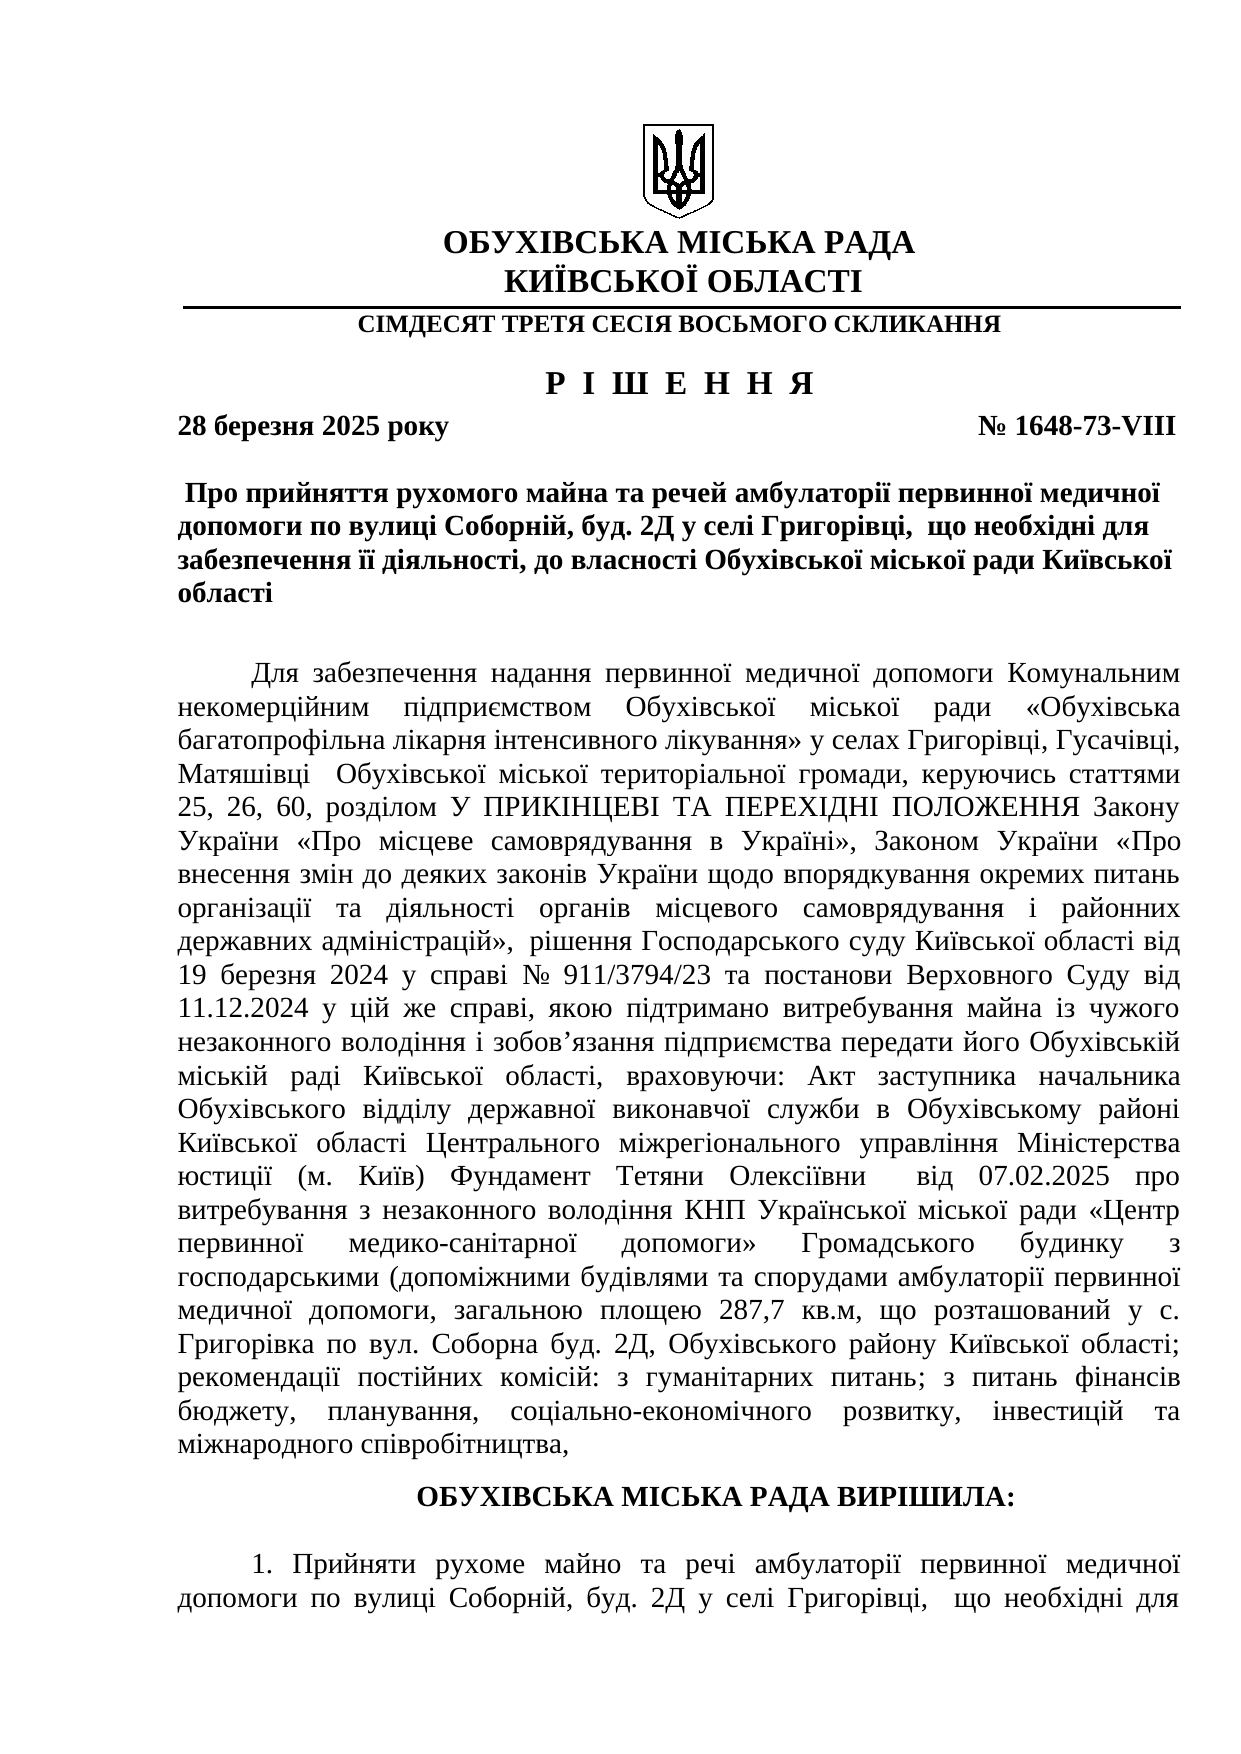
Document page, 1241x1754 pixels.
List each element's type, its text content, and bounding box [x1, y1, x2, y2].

text Р І Ш Е Н Н Я [177, 363, 1181, 402]
text Про прийняття рухомого майна та речей амбулаторії первинної медичної допомоги по вулиці Соборній, буд. 2Д у селі Григорівці, що необхідні для забезпечення її діяльності, до власності Обухівської міської ради Київської області [177, 475, 1181, 609]
text КИЇВСЬКОЇ ОБЛАСТІ [177, 261, 1181, 299]
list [177, 1546, 1181, 1613]
text Для забезпечення надання первинної медичної допомоги Комунальним некомерційним підприємством Обухівської міської ради «Обухівська багатопрофільна лікарня інтенсивного лікування» у селах Григорівці, Гусачівці, Матяшівці Обухівської міської територіальної громади, керуючись статтями 25, 26, 60, розділом У ПРИКІНЦЕВІ ТА ПЕРЕХІДНІ ПОЛОЖЕННЯ Закону України «Про місцеве самоврядування в Україні», Законом України «Про внесення змін до деяких законів України щодо впорядкування окремих питань організації та діяльності органів місцевого самоврядування і районних державних адміністрацій», рішення Господарського суду Київської області від 19 березня 2024 у справі № 911/3794/23 та постанови Верховного Суду від 11.12.2024 у цій же справі, якою підтримано витребування майна із чужого незаконного володіння і зобов’язання підприємства передати його Обухівській міській раді Київської області, враховуючи: Акт заступника начальника Обухівського відділу державної виконавчої служби в Обухівському районі Київської області Центрального міжрегіонального управління Міністерства юстиції (м. Київ) Фундамент Тетяни Олексіївни від 07.02.2025 про витребування з незаконного володіння КНП Української міської ради «Центр первинної медико-санітарної допомоги» Громадського будинку з господарськими (допоміжними будівлями та спорудами амбулаторії первинної медичної допомоги, загальною площею 287,7 кв.м, що розташований у с. Григорівка по вул. Соборна буд. 2Д, Обухівського району Київської області; рекомендації постійних комісій: з гуманітарних питань; з питань фінансів бюджету, планування, соціально-економічного розвитку, інвестицій та міжнародного співробітництва, [177, 923, 1181, 1460]
text ОБУХІВСЬКА МІСЬКА РАДА [177, 223, 1181, 261]
text 28 березня 2025 року № 1648-73-VІІІ [177, 408, 1181, 441]
text Для забезпечення надання первинної медичної допомоги Комунальним некомерційним підприємством Обухівської міської ради «Обухівська багатопрофільна лікарня інтенсивного лікування» у селах Григорівці, Гусачівці, Матяшівці Обухівської міської територіальної громади, керуючись статтями 25, 26, 60, розділом У ПРИКІНЦЕВІ ТА ПЕРЕХІДНІ ПОЛОЖЕННЯ Закону України «Про місцеве самоврядування в Україні», Законом України «Про внесення змін до деяких законів України щодо впорядкування окремих питань організації та діяльності органів місцевого самоврядування і районних державних адміністрацій», рішення Господарського суду Київської області від 19 березня 2024 у справі № 911/3794/23 та постанови Верховного Суду від 11.12.2024 у цій же справі, якою підтримано витребування майна із чужого незаконного володіння і зобов’язання підприємства передати його Обухівській міській раді Київської області, враховуючи: Акт заступника начальника Обухівського відділу державної виконавчої служби в Обухівському районі Київської області Центрального міжрегіонального управління Міністерства юстиції (м. Київ) Фундамент Тетяни Олексіївни від 07.02.2025 про витребування з незаконного володіння КНП Української міської ради «Центр первинної медико-санітарної допомоги» Громадського будинку з господарськими (допоміжними будівлями та спорудами амбулаторії первинної медичної допомоги, загальною площею 287,7 кв.м, що розташований у с. Григорівка по вул. Соборна буд. 2Д, Обухівського району Київської області; рекомендації постійних комісій: з гуманітарних питань; з питань фінансів бюджету, планування, соціально-економічного розвитку, інвестицій та міжнародного співробітництва, [177, 655, 1181, 856]
text СІМДЕСЯТ ТРЕТЯ СЕСІЯ ВОСЬМОГО СКЛИКАННЯ [177, 309, 1181, 338]
text ОБУХІВСЬКА МІСЬКА РАДА ВИРІШИЛА: [177, 1479, 1181, 1513]
